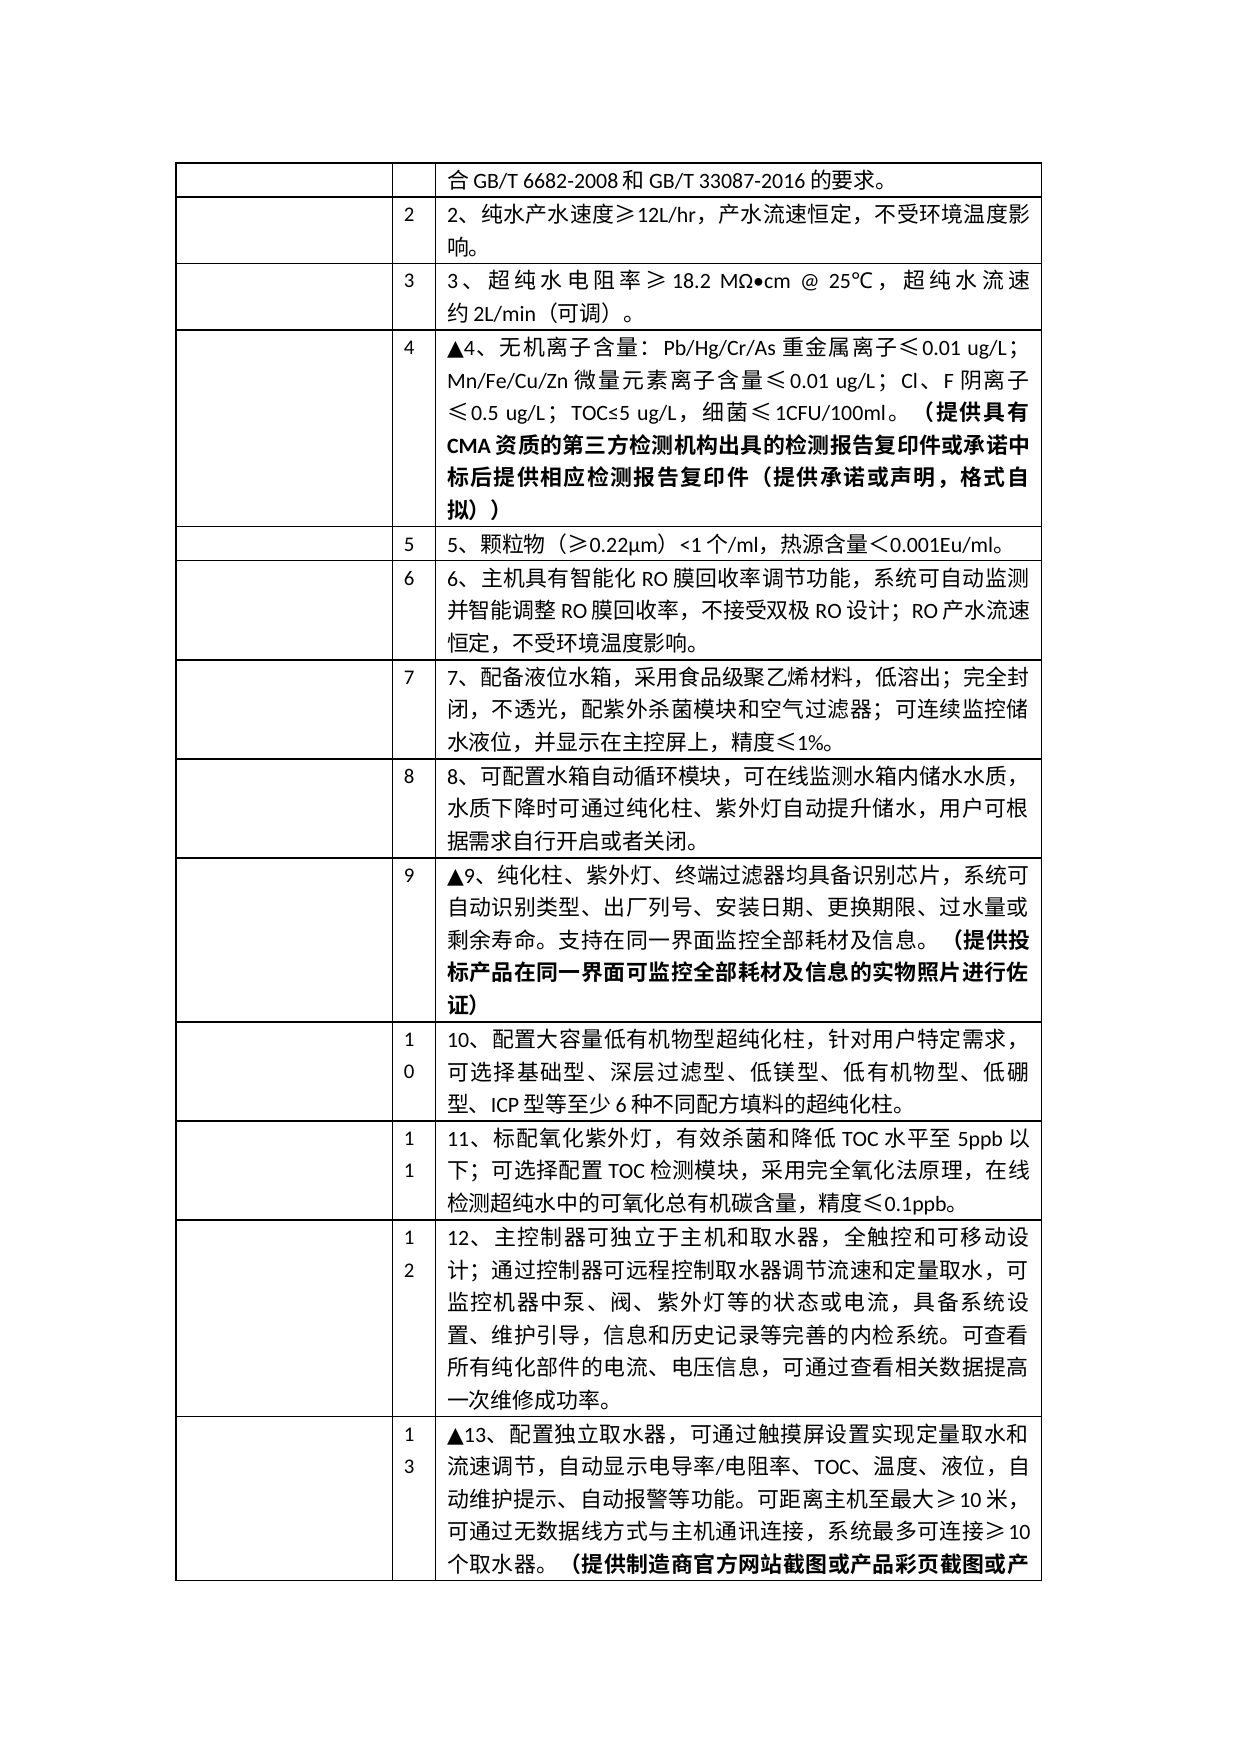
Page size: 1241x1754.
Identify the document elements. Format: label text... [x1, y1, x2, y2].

table_cell 9 [393, 859, 435, 1021]
table_cell [177, 661, 392, 758]
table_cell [436, 1417, 1041, 1580]
table_cell 3 [393, 264, 435, 329]
table_cell [177, 760, 392, 857]
table_cell 8、可配置水箱自动循环模块，可在线监测水箱内储水水质，水质下降时可通过纯化柱、紫外灯自动提升储水，用户可根据需求自行开启或者关闭。 [436, 760, 1041, 857]
table_cell [177, 527, 392, 560]
table_cell 11 [393, 1122, 435, 1219]
table_cell ▲4、无机离子含量：Pb/Hg/Cr/As重金属离子≤0.01 ug/L；Mn/Fe/Cu/Zn微量元素离子含量≤0.01 ug/L；Cl、F阴离子≤0.5 ug/L；TOC≤5 ug/L，细菌≤1CFU/100ml。（提供具有CMA资质的第三方检测机构出具的检测报告复印件或承诺中标后提供相应检测报告复印件（提供承诺或声明，格式自拟）） [436, 331, 1041, 526]
table_cell [177, 164, 392, 196]
table_cell 7 [393, 661, 435, 758]
table_cell [177, 198, 392, 263]
table_cell 10 [393, 1023, 435, 1120]
table_cell 4 [393, 331, 435, 526]
table_cell [177, 1122, 392, 1219]
table_cell 8 [393, 760, 435, 857]
table_cell [177, 331, 392, 526]
table_cell 3、超纯水电阻率≥18.2 MΩ•cm @ 25℃，超纯水流速约2L/min（可调）。 [436, 264, 1041, 329]
table_cell 2、纯水产水速度≥12L/hr，产水流速恒定，不受环境温度影响。 [436, 198, 1041, 263]
table_cell 11、标配氧化紫外灯，有效杀菌和降低TOC水平至5ppb以下；可选择配置TOC检测模块，采用完全氧化法原理，在线检测超纯水中的可氧化总有机碳含量，精度≤0.1ppb。 [436, 1122, 1041, 1219]
table_cell [177, 859, 392, 1021]
table_cell [177, 1023, 392, 1120]
table_cell [177, 264, 392, 329]
table_cell 12、主控制器可独立于主机和取水器，全触控和可移动设计；通过控制器可远程控制取水器调节流速和定量取水，可监控机器中泵、阀、紫外灯等的状态或电流，具备系统设置、维护引导，信息和历史记录等完善的内检系统。可查看所有纯化部件的电流、电压信息，可通过查看相关数据提高一次维修成功率。 [436, 1221, 1041, 1416]
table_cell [436, 164, 1041, 196]
table_cell [177, 1417, 392, 1580]
table_cell 2 [393, 198, 435, 263]
table_cell 13 [393, 1417, 435, 1580]
table_cell 6、主机具有智能化RO膜回收率调节功能，系统可自动监测并智能调整RO膜回收率，不接受双极RO设计；RO产水流速恒定，不受环境温度影响。 [436, 561, 1041, 659]
table_cell [177, 1221, 392, 1416]
table_cell 6 [393, 561, 435, 659]
table_cell [177, 561, 392, 659]
table_cell 5 [393, 527, 435, 560]
table_cell 1 [393, 164, 435, 196]
table_cell ▲9、纯化柱、紫外灯、终端过滤器均具备识别芯片，系统可自动识别类型、出厂列号、安装日期、更换期限、过水量或剩余寿命。支持在同一界面监控全部耗材及信息。（提供投标产品在同一界面可监控全部耗材及信息的实物照片进行佐证） [436, 859, 1041, 1021]
table_cell 7、配备液位水箱，采用食品级聚乙烯材料，低溶出；完全封闭，不透光，配紫外杀菌模块和空气过滤器；可连续监控储水液位，并显示在主控屏上，精度≤1%。 [436, 661, 1041, 758]
table_cell 5、颗粒物（≥0.22μm）<1个/ml，热源含量＜0.001Eu/ml。 [436, 527, 1041, 560]
table_cell 12 [393, 1221, 435, 1416]
table_cell 10、配置大容量低有机物型超纯化柱，针对用户特定需求，可选择基础型、深层过滤型、低镁型、低有机物型、低硼型、ICP型等至少6种不同配方填料的超纯化柱。 [436, 1023, 1041, 1120]
